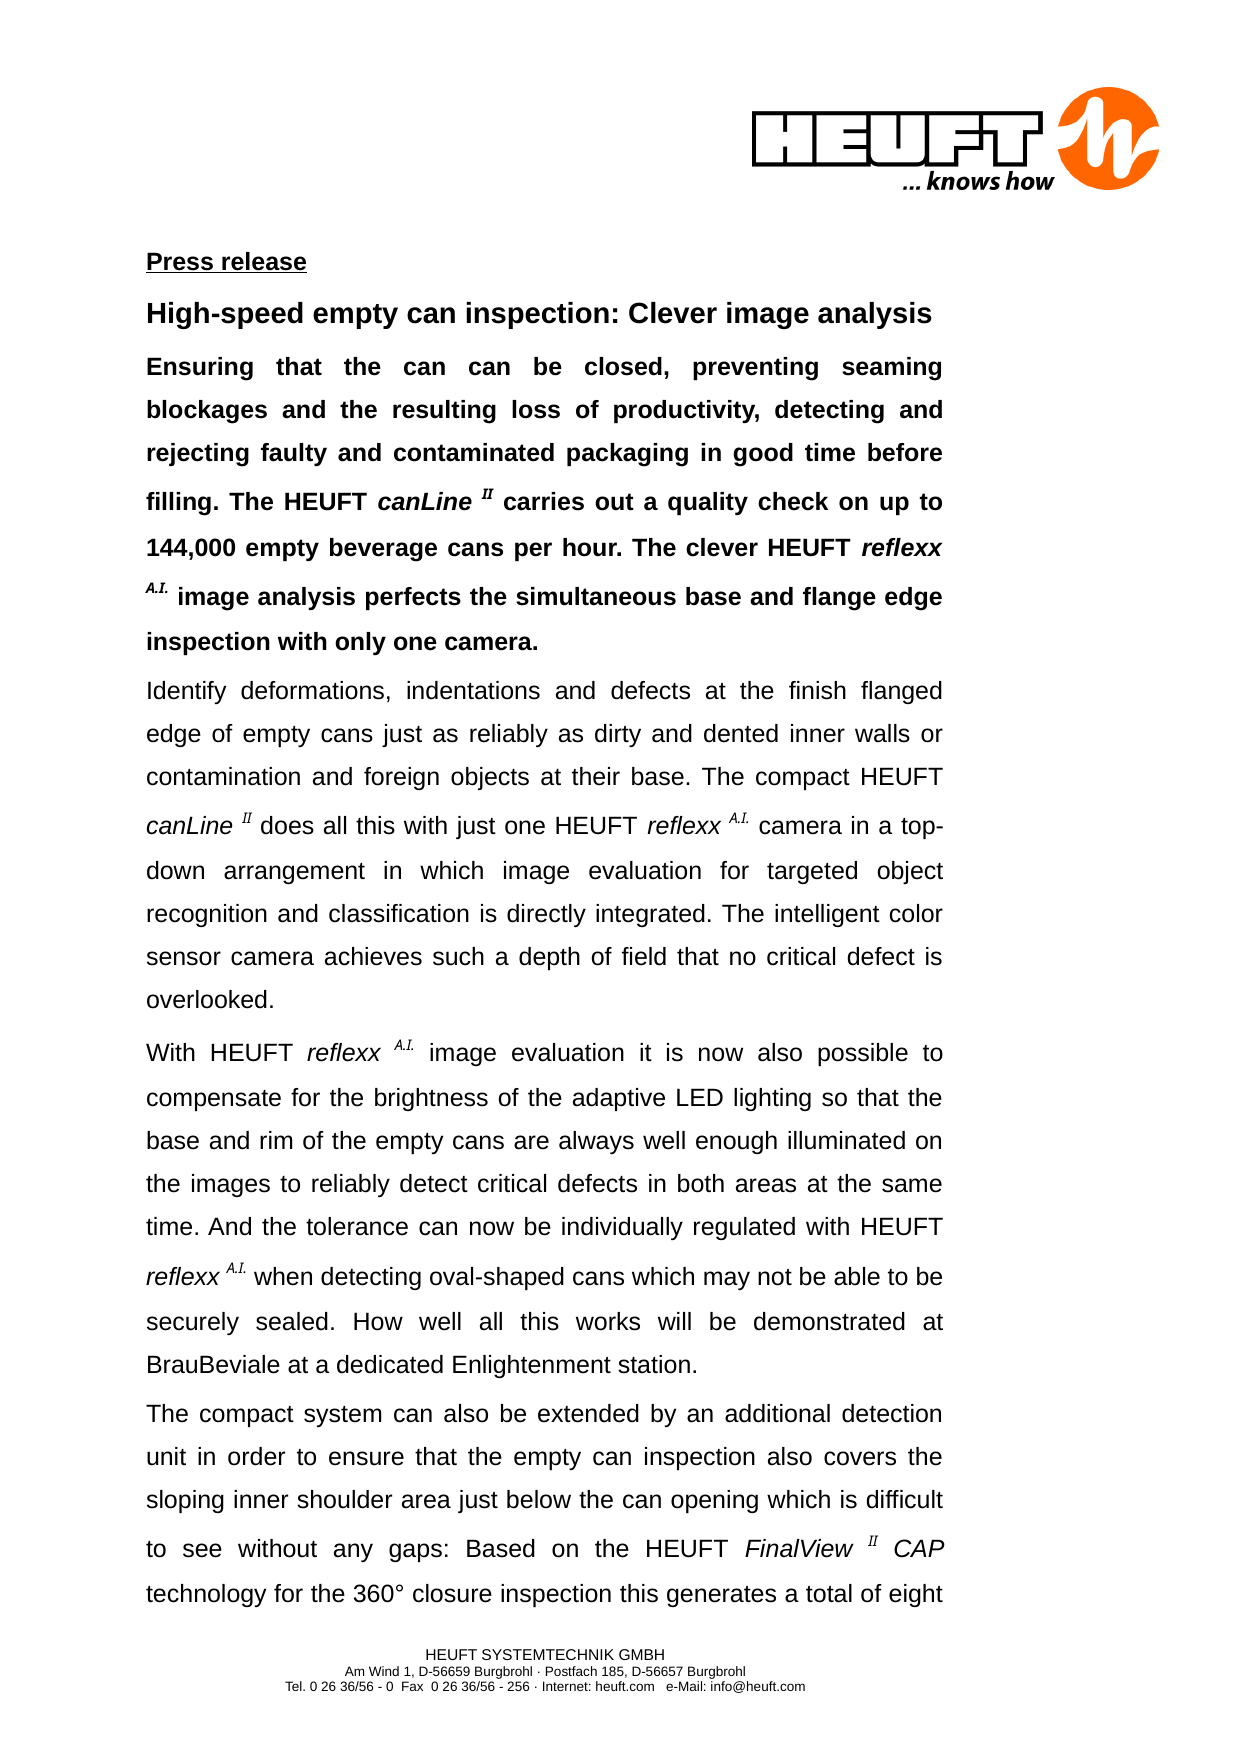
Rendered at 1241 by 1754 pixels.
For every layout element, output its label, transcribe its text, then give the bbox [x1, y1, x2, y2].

text With HEUFT reflexx A.I. image evaluation it is now also possible to compensate for the brightness of the adaptive LED lighting so that the base and rim of the empty cans are always well enough illuminated on the images to reliably detect critical defects in both areas at the same time. And the tolerance can now be individually regulated with HEUFT reflexx A.I. when detecting oval-shaped cans which may not be able to be securely sealed. How well all this works will be demonstrated at BrauBeviale at a dedicated Enlightenment station. [146, 1034, 944, 1378]
text Ensuring that the can can be closed, preventing seaming blockages and the resulting loss of productivity, detecting and rejecting faulty and contaminated packaging in good time before filling. The HEUFT canLine II carries out a quality check on up to 144,000 empty beverage cans per hour. The clever HEUFT reflexx A.I. image analysis perfects the simultaneous base and flange edge inspection with only one camera. [146, 352, 944, 655]
text Identify deformations, indentations and defects at the finish flanged edge of empty cans just as reliably as dirty and dented inner walls or contamination and foreign objects at their base. The compact HEUFT canLine II does all this with just one HEUFT reflexx A.I. camera in a top-down arrangement in which image evaluation for targeted object recognition and classification is directly integrated. The intelligent color sensor camera achieves such a depth of field that no critical defect is overlooked. [146, 676, 944, 1014]
text High-speed empty can inspection: Clever image analysis [146, 296, 944, 329]
picture [118, 75, 1181, 202]
text Press release [146, 247, 944, 276]
